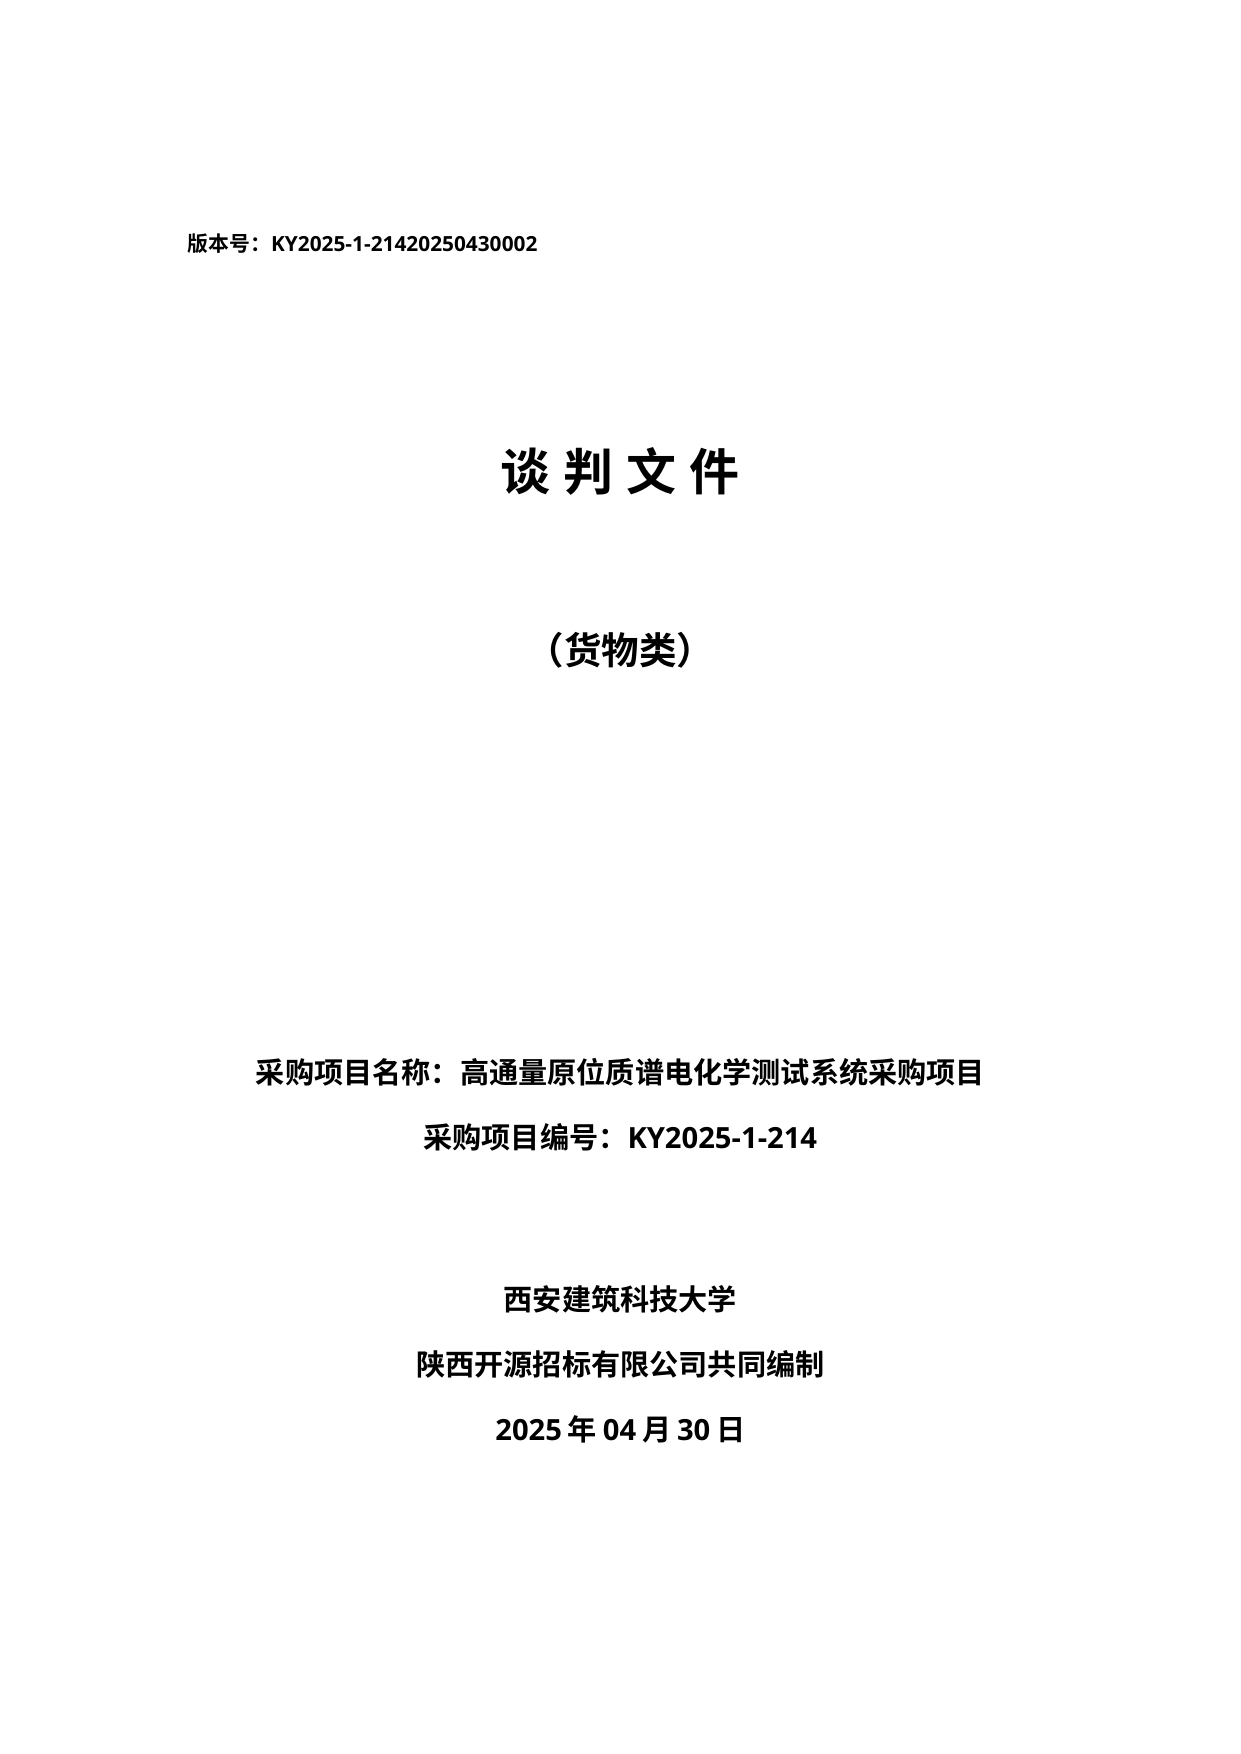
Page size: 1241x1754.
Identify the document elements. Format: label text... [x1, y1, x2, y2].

text 采购项目编号：KY2025-1-214 [187, 1104, 1053, 1267]
text （货物类） [187, 617, 1053, 1039]
text 陕西开源招标有限公司共同编制 [187, 1332, 1053, 1397]
text 西安建筑科技大学 [187, 1267, 1053, 1332]
text 2025年04月30日 [187, 1397, 1053, 1462]
text 版本号：KY2025-1-21420250430002 [187, 227, 1053, 422]
text 采购项目名称：高通量原位质谱电化学测试系统采购项目 [187, 1039, 1053, 1104]
text 谈 判 文 件 [187, 422, 1053, 617]
